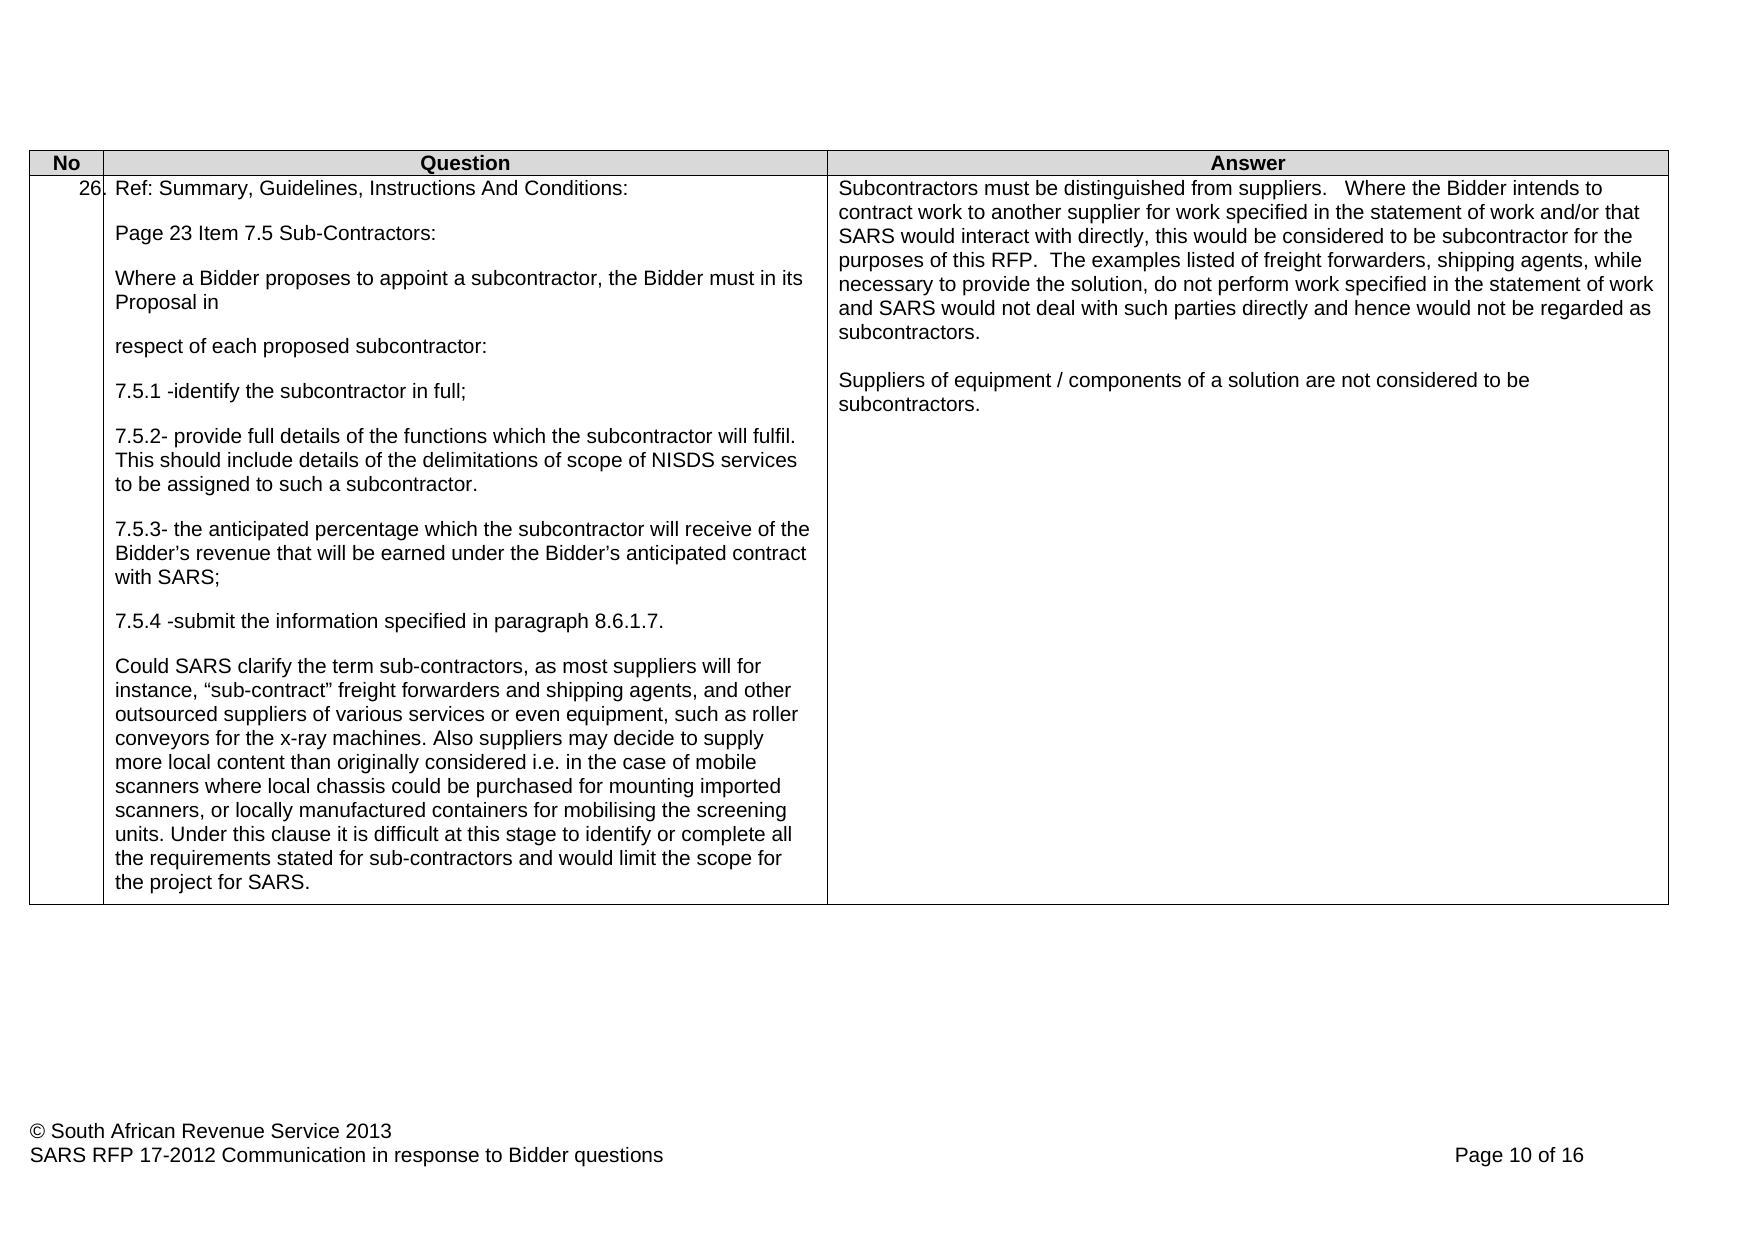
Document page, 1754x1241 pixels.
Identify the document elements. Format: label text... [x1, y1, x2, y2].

table_cell Ref: Summary, Guidelines, Instructions And Conditions: Page 23 Item 7.5 Sub-Contractors: Where a Bidder proposes to appoint a subcontractor, the Bidder must in its Proposal in respect of each proposed subcontractor: 7.5.1 -identify the subcontractor in full; 7.5.2- provide full details of the functions which the subcontractor will fulfil. This should include details of the delimitations of scope of NISDS services to be assigned to such a subcontractor. 7.5.3- the anticipated percentage which the subcontractor will receive of the Bidder’s revenue that will be earned under the Bidder’s anticipated contract with SARS; 7.5.4 -submit the information specified in paragraph 8.6.1.7. Could SARS clarify the term sub-contractors, as most suppliers will for instance, “sub-contract” freight forwarders and shipping agents, and other outsourced suppliers of various services or even equipment, such as roller conveyors for the x-ray machines. Also suppliers may decide to supply more local content than originally considered i.e. in the case of mobile scanners where local chassis could be purchased for mounting imported scanners, or locally manufactured containers for mobilising the screening units. Under this clause it is difficult at this stage to identify or complete all the requirements stated for sub-contractors and would limit the scope for the project for SARS. [104, 176, 827, 904]
table_header Answer [828, 151, 1668, 175]
table_header Question [104, 151, 827, 175]
table_cell Subcontractors must be distinguished from suppliers. Where the Bidder intends to contract work to another supplier for work specified in the statement of work and/or that SARS would interact with directly, this would be considered to be subcontractor for the purposes of this RFP. The examples listed of freight forwarders, shipping agents, while necessary to provide the solution, do not perform work specified in the statement of work and SARS would not deal with such parties directly and hence would not be regarded as subcontractors. Suppliers of equipment / components of a solution are not considered to be subcontractors. [828, 176, 1668, 904]
table_cell [30, 176, 103, 904]
table_header No [30, 151, 103, 175]
